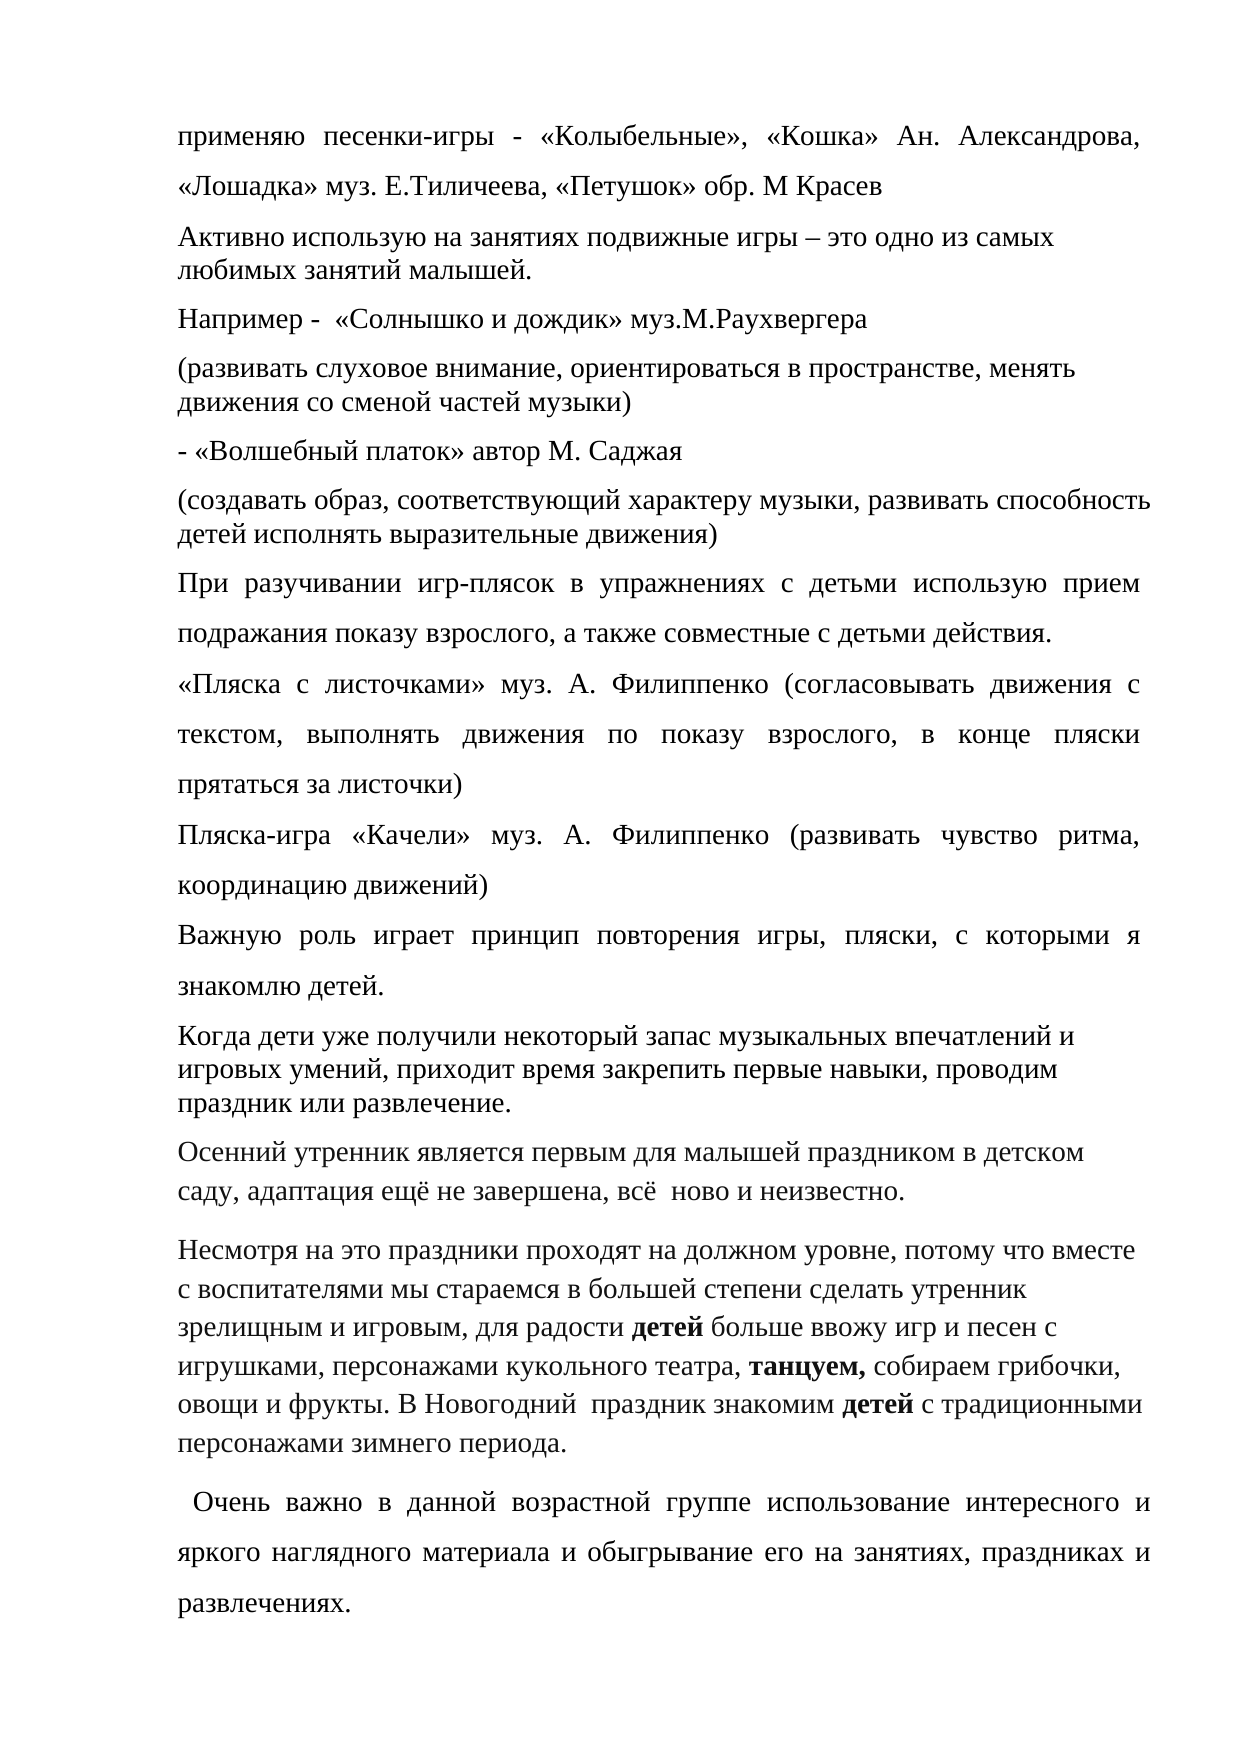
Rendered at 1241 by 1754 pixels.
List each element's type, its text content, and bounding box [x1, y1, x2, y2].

text Очень важно в данной возрастной группе использование интересного и яркого наглядного материала и обыгрывание его на занятиях, праздниках и развлечениях. [177, 1484, 1152, 1618]
text Осенний утренник является первым для малышей праздником в детском саду, адаптация ещё не завершена, всё ново и неизвестно. [177, 1134, 1152, 1206]
text Важную роль играет принцип повторения игры, пляски, с которыми я знакомлю детей. [177, 917, 1141, 1001]
text (развивать слуховое внимание, ориентироваться в пространстве, менять движения со сменой частей музыки) [177, 351, 1152, 418]
text Несмотря на это праздники проходят на должном уровне, потому что вместе с воспитателями мы стараемся в большей степени сделать утренник зрелищным и игровым, для радости детей больше ввожу игр и песен с игрушками, персонажами кукольного театра, танцуем, собираем грибочки, овощи и фрукты. В Новогодний праздник знакомим детей с традиционными персонажами зимнего периода. [177, 1232, 1152, 1458]
text Пляска-игра «Качели» муз. А. Филиппенко (развивать чувство ритма, координацию движений) [177, 817, 1141, 901]
text (создавать образ, соответствующий характеру музыки, развивать способность детей исполнять выразительные движения) [177, 482, 1152, 549]
text Когда дети уже получили некоторый запас музыкальных впечатлений и игровых умений, приходит время закрепить первые навыки, проводим праздник или развлечение. [177, 1018, 1152, 1119]
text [177, 118, 1141, 202]
text - «Волшебный платок» автор М. Саджая [177, 433, 1152, 467]
text «Пляска с листочками» муз. А. Филиппенко (согласовывать движения с текстом, выполнять движения по показу взрослого, в конце пляски прятаться за листочки) [177, 666, 1141, 800]
text Например - «Солнышко и дождик» муз.М.Раухвергера [177, 301, 1152, 335]
text Активно использую на занятиях подвижные игры – это одно из самых любимых занятий малышей. [177, 219, 1152, 286]
text При разучивании игр-плясок в упражнениях с детьми использую прием подражания показу взрослого, а также совместные с детьми действия. [177, 565, 1141, 649]
